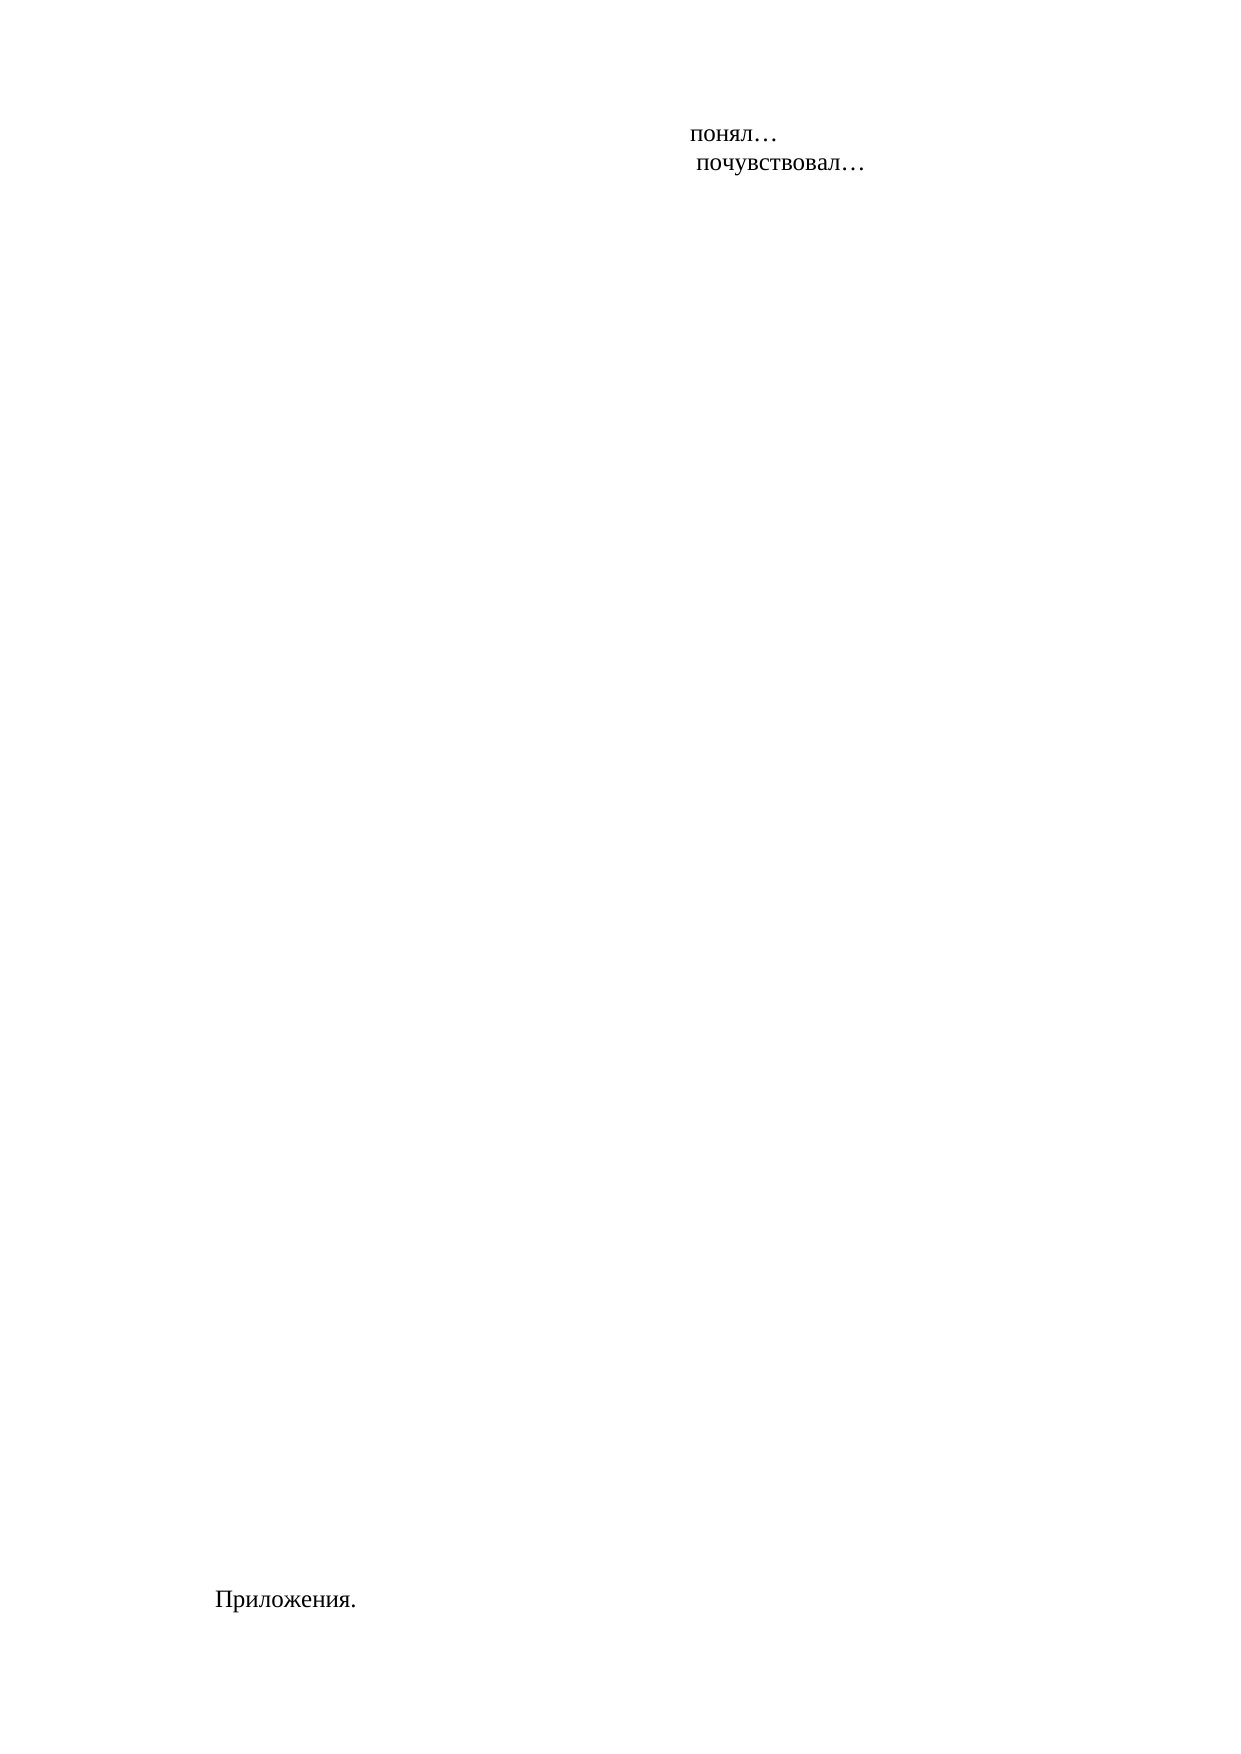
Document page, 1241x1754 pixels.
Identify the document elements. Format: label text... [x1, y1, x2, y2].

text понял… [177, 118, 1152, 147]
text Приложения. [215, 1584, 1152, 1613]
text почувствовал… [215, 147, 1152, 176]
